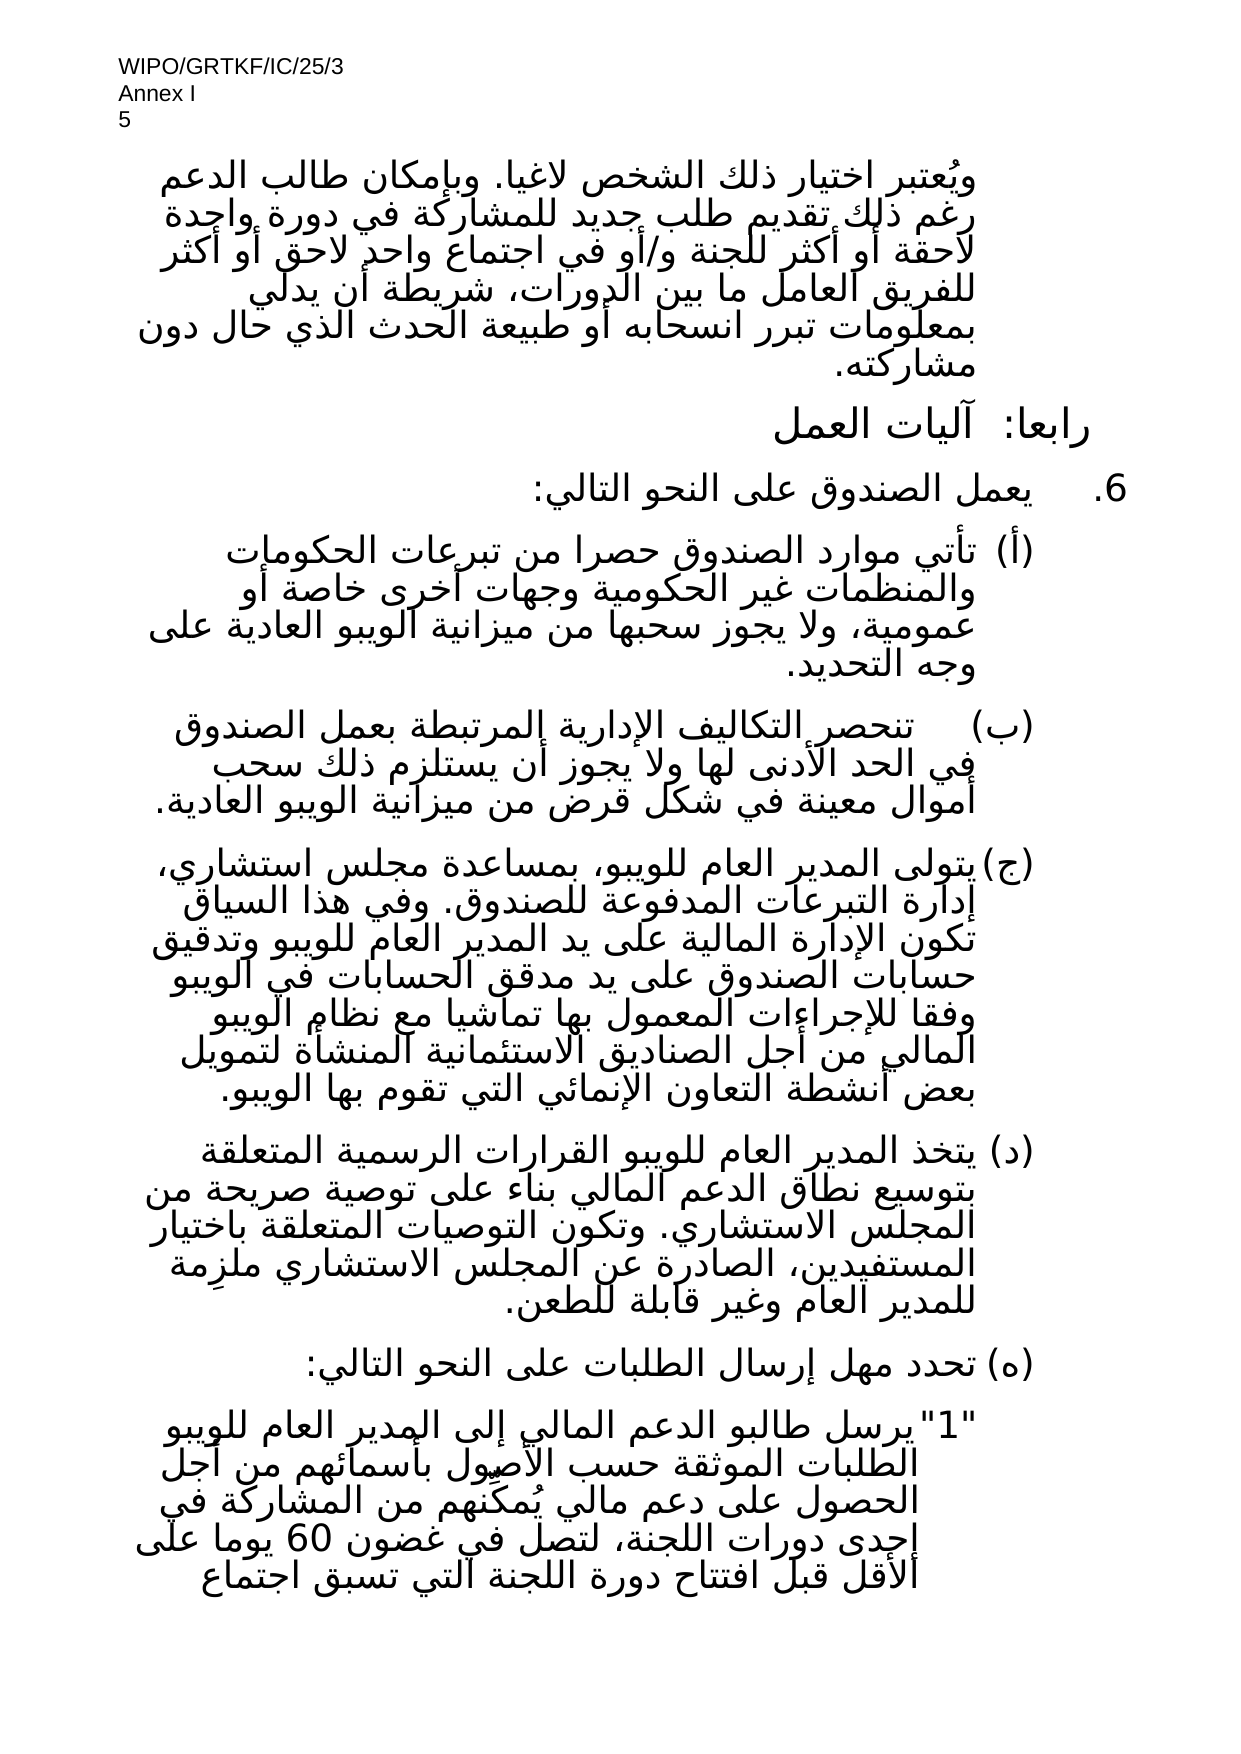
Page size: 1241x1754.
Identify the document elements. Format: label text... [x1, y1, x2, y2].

text (ه) تحدد مهل إرسال الطلبات على النحو التالي: [118, 1346, 1035, 1383]
text (أ) تأتي موارد الصندوق حصرا من تبرعات الحكومات والمنظمات غير الحكومية وجهات أخرى خاصة أو عمومية، ولا يجوز سحبها من ميزانية الويبو العادية على وجه التحديد. [118, 533, 1035, 683]
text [118, 158, 1035, 383]
text (ب) تنحصر التكاليف الإدارية المرتبطة بعمل الصندوق في الحد الأدنى لها ولا يجوز أن يستلزم ذلك سحب أموال معينة في شكل قرض من ميزانية الويبو العادية. [118, 708, 1035, 821]
text (ج) يتولى المدير العام للويبو، بمساعدة مجلس استشاري، إدارة التبرعات المدفوعة للصندوق. وفي هذا السياق تكون الإدارة المالية على يد المدير العام للويبو وتدقيق حسابات الصندوق على يد مدقق الحسابات في الويبو وفقا للإجراءات المعمول بها تماشيا مع نظام الويبو المالي من أجل الصناديق الاستئمانية المنشأة لتمويل بعض أنشطة التعاون الإنمائي التي تقوم بها الويبو. [118, 846, 1035, 1108]
text يعمل الصندوق على النحو التالي: [118, 471, 1092, 508]
text (د) يتخذ المدير العام للويبو القرارات الرسمية المتعلقة بتوسيع نطاق الدعم المالي بناء على توصية صريحة من المجلس الاستشاري. وتكون التوصيات المتعلقة باختيار المستفيدين، الصادرة عن المجلس الاستشاري ملزِمة للمدير العام وغير قابلة للطعن. [118, 1133, 1035, 1321]
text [118, 1408, 977, 1596]
text رابعا: آليات العمل [118, 408, 1092, 446]
